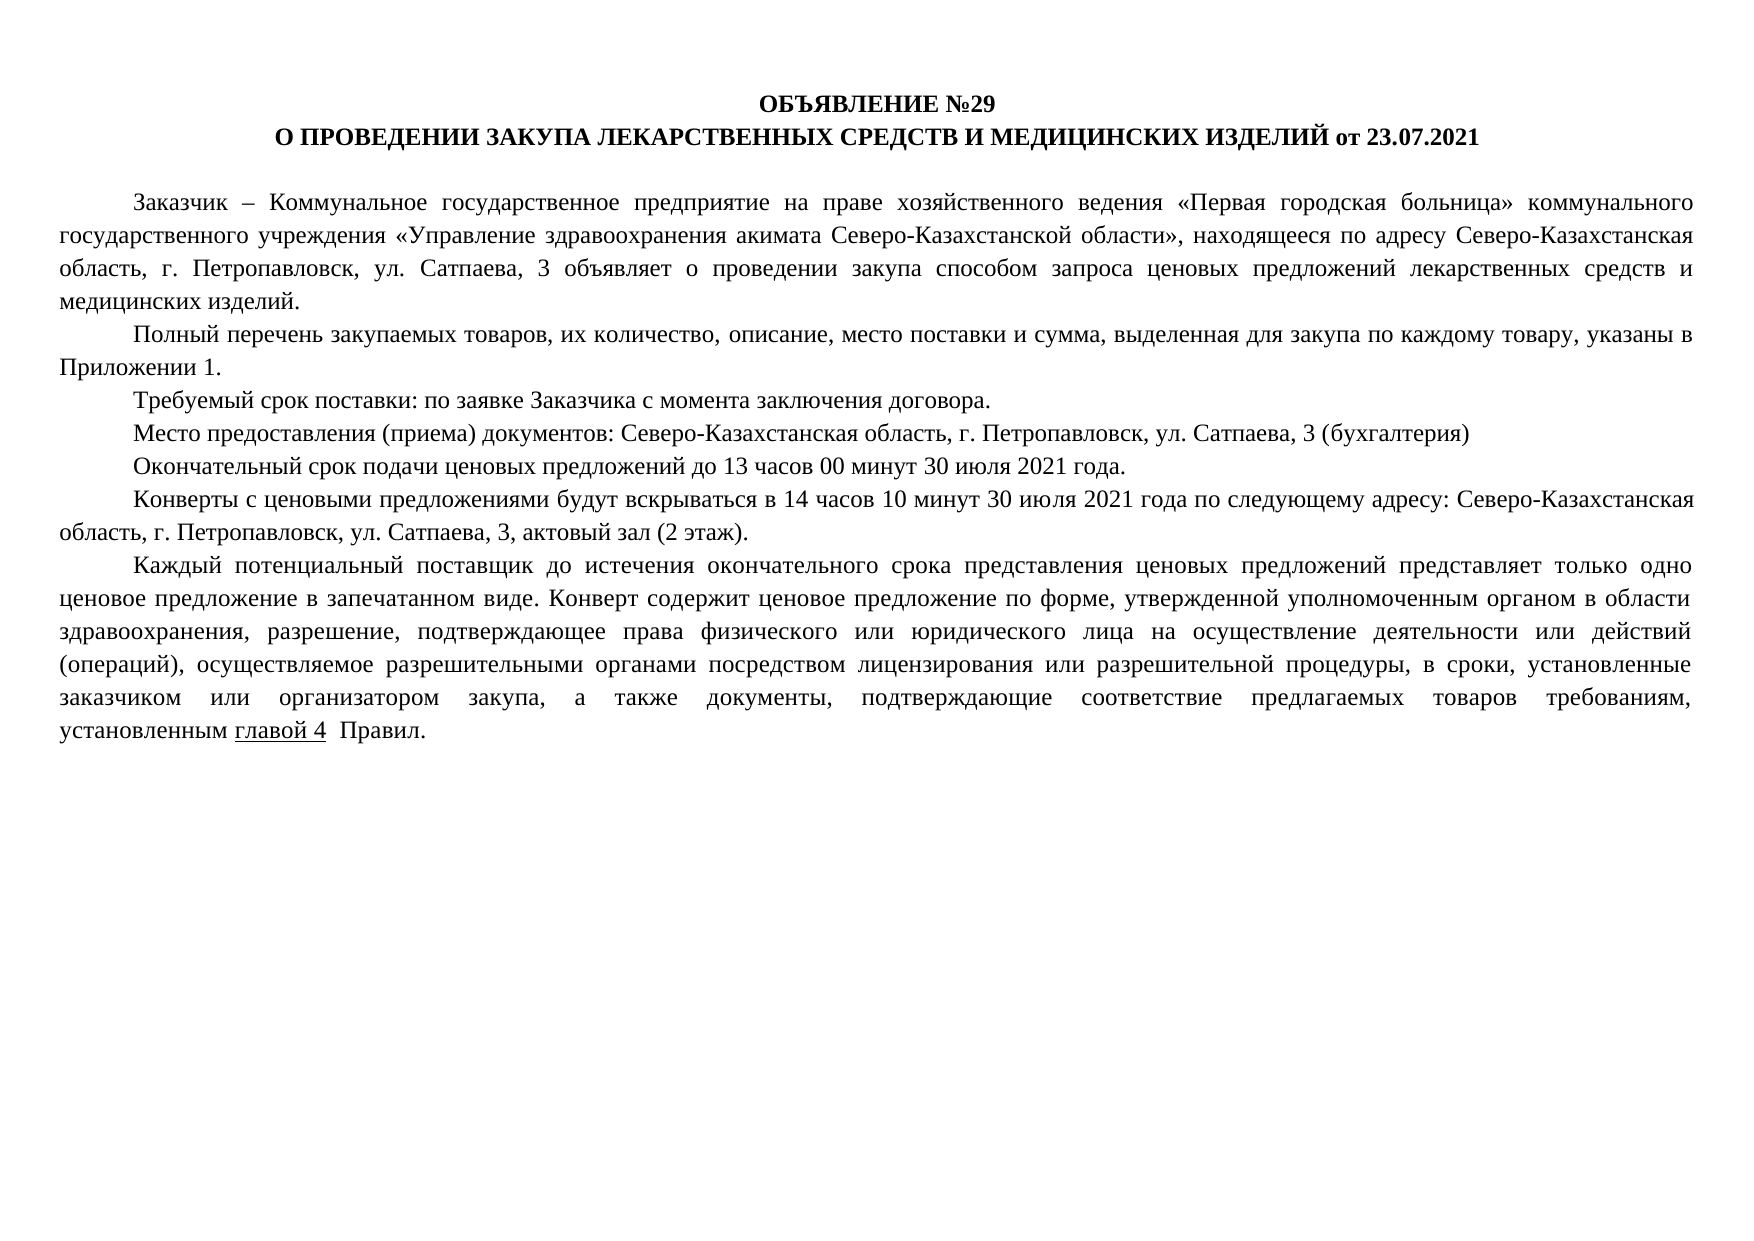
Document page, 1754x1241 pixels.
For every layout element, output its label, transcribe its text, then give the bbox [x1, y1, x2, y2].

text Каждый потенциальный поставщик до истечения окончательного срока представления ценовых предложений представляет только одно ценовое предложение в запечатанном виде. Конверт содержит ценовое предложение по форме, утвержденной уполномоченным органом в области здравоохранения, разрешение, подтверждающее права физического или юридического лица на осуществление деятельности или действий (операций), осуществляемое разрешительными органами посредством лицензирования или разрешительной процедуры, в сроки, установленные заказчиком или организатором закупа, а также документы, подтверждающие соответствие предлагаемых товаров требованиям, установленным главой 4 Правил. [59, 550, 1695, 584]
text Окончательный срок подачи ценовых предложений до 13 часов 00 минут 30 июля 2021 года. [59, 451, 1695, 480]
text О ПРОВЕДЕНИИ ЗАКУПА ЛЕКАРСТВЕННЫХ СРЕДСТВ И МЕДИЦИНСКИХ ИЗДЕЛИЙ от 23.07.2021 [59, 122, 1695, 150]
text Каждый потенциальный поставщик до истечения окончательного срока представления ценовых предложений представляет только одно ценовое предложение в запечатанном виде. Конверт содержит ценовое предложение по форме, утвержденной уполномоченным органом в области здравоохранения, разрешение, подтверждающее права физического или юридического лица на осуществление деятельности или действий (операций), осуществляемое разрешительными органами посредством лицензирования или разрешительной процедуры, в сроки, установленные заказчиком или организатором закупа, а также документы, подтверждающие соответствие предлагаемых товаров требованиям, установленным главой 4 Правил. [59, 711, 1695, 744]
text Требуемый срок поставки: по заявке Заказчика с момента заключения договора. [59, 385, 1695, 414]
text Конверты с ценовыми предложениями будут вскрываться в 14 часов 10 минут 30 июля 2021 года по следующему адресу: Северо-Казахстанская область, г. Петропавловск, ул. Сатпаева, 3, актовый зал (2 этаж). [59, 484, 1695, 546]
text Место предоставления (приема) документов: Северо-Казахстанская область, г. Петропавловск, ул. Сатпаева, 3 (бухгалтерия) [59, 418, 1695, 447]
text Заказчик – Коммунальное государственное предприятие на праве хозяйственного ведения «Первая городская больница» коммунального государственного учреждения «Управление здравоохранения акимата Северо-Казахстанской области», находящееся по адресу Северо-Казахстанская область, г. Петропавловск, ул. Сатпаева, 3 объявляет о проведении закупа способом запроса ценовых предложений лекарственных средств и медицинских изделий. [59, 187, 1695, 315]
text ОБЪЯВЛЕНИЕ №29 [59, 89, 1695, 117]
text Полный перечень закупаемых товаров, их количество, описание, место поставки и сумма, выделенная для закупа по каждому товару, указаны в Приложении 1. [59, 319, 1695, 381]
